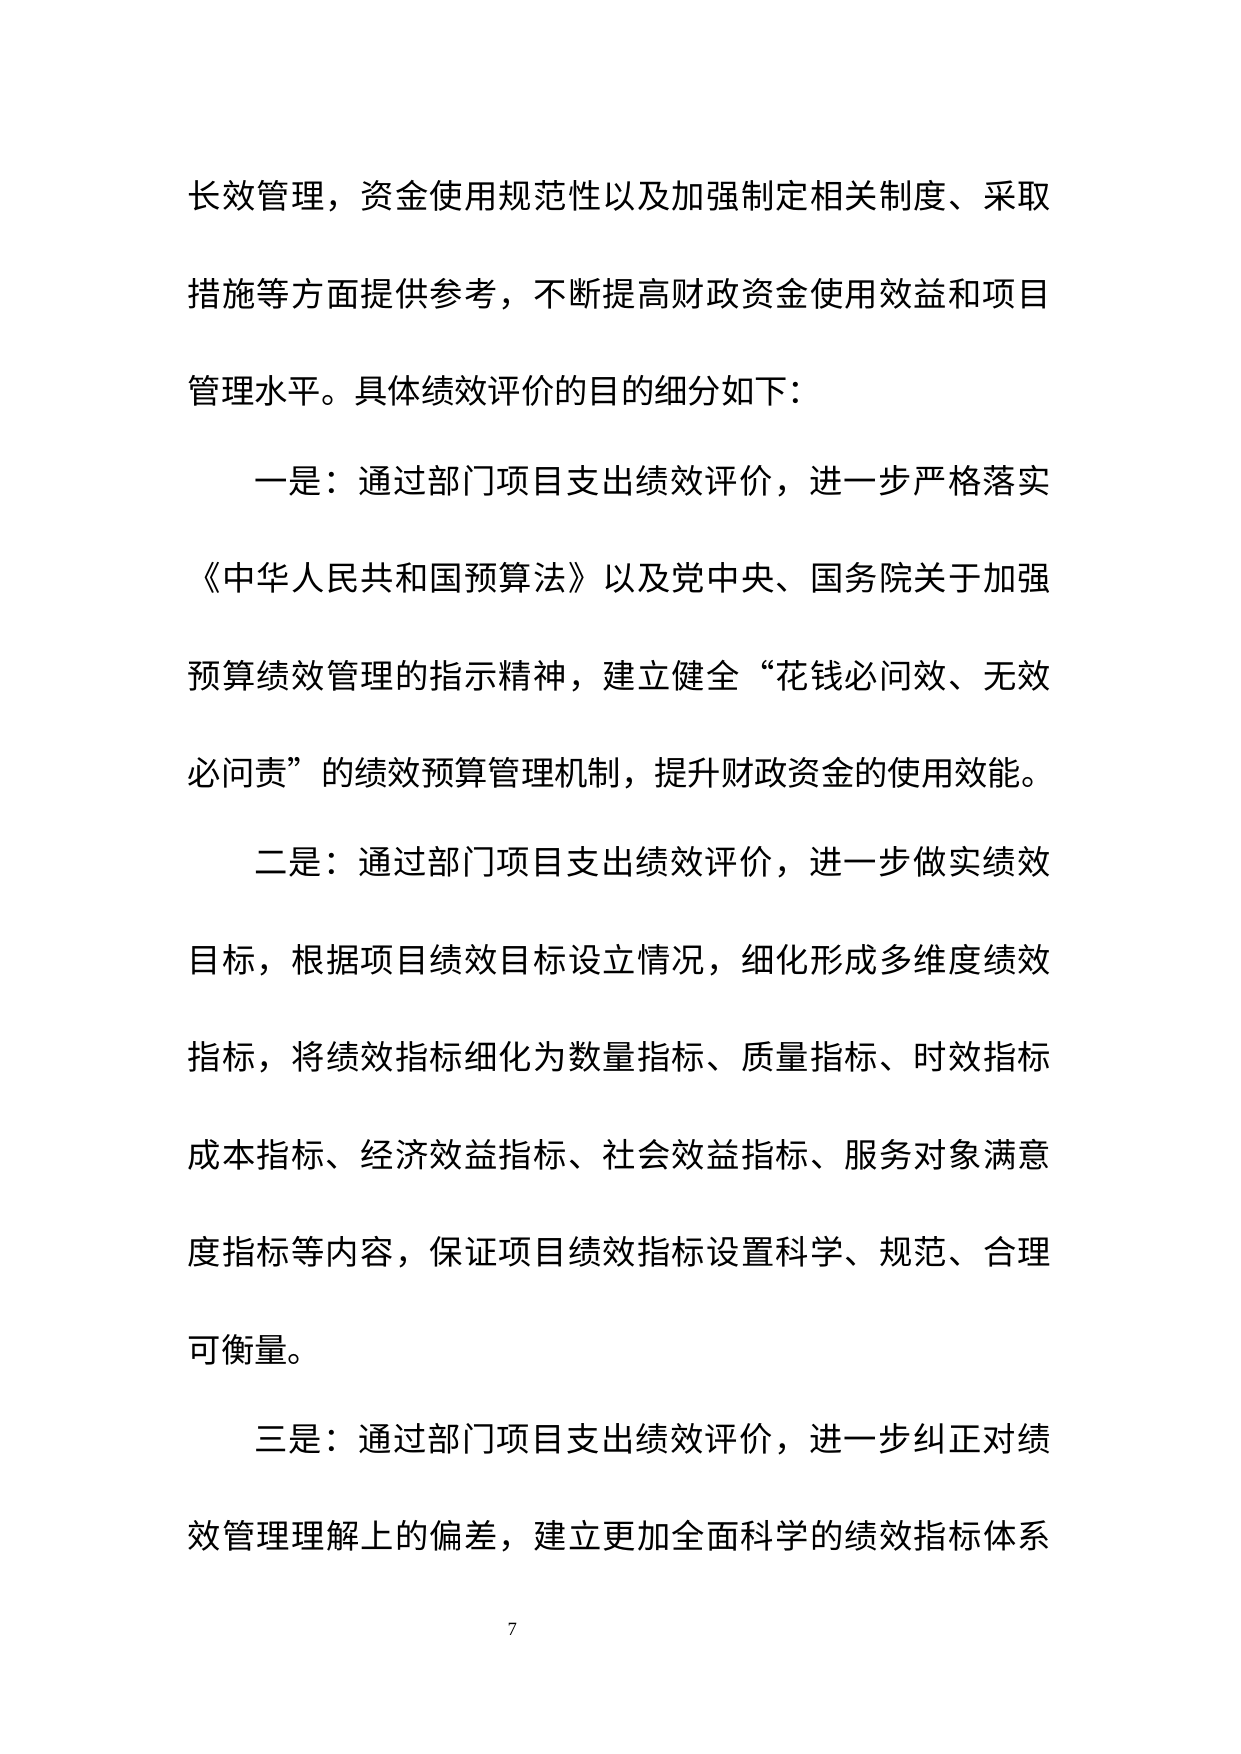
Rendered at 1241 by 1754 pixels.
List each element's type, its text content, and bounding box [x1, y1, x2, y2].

text 一是：通过部门项目支出绩效评价，进一步严格落实《中华人民共和国预算法》以及党中央、国务院关于加强预算绩效管理的指示精神，建立健全“花钱必问效、无效必问责”的绩效预算管理机制，提升财政资金的使用效能。 [187, 446, 1053, 803]
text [187, 1404, 1053, 1567]
text 二是：通过部门项目支出绩效评价，进一步做实绩效目标，根据项目绩效目标设立情况，细化形成多维度绩效指标，将绩效指标细化为数量指标、质量指标、时效指标、成本指标、经济效益指标、社会效益指标、服务对象满意度指标等内容，保证项目绩效指标设置科学、规范、合理、可衡量。 [187, 828, 1053, 1380]
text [187, 162, 1053, 422]
